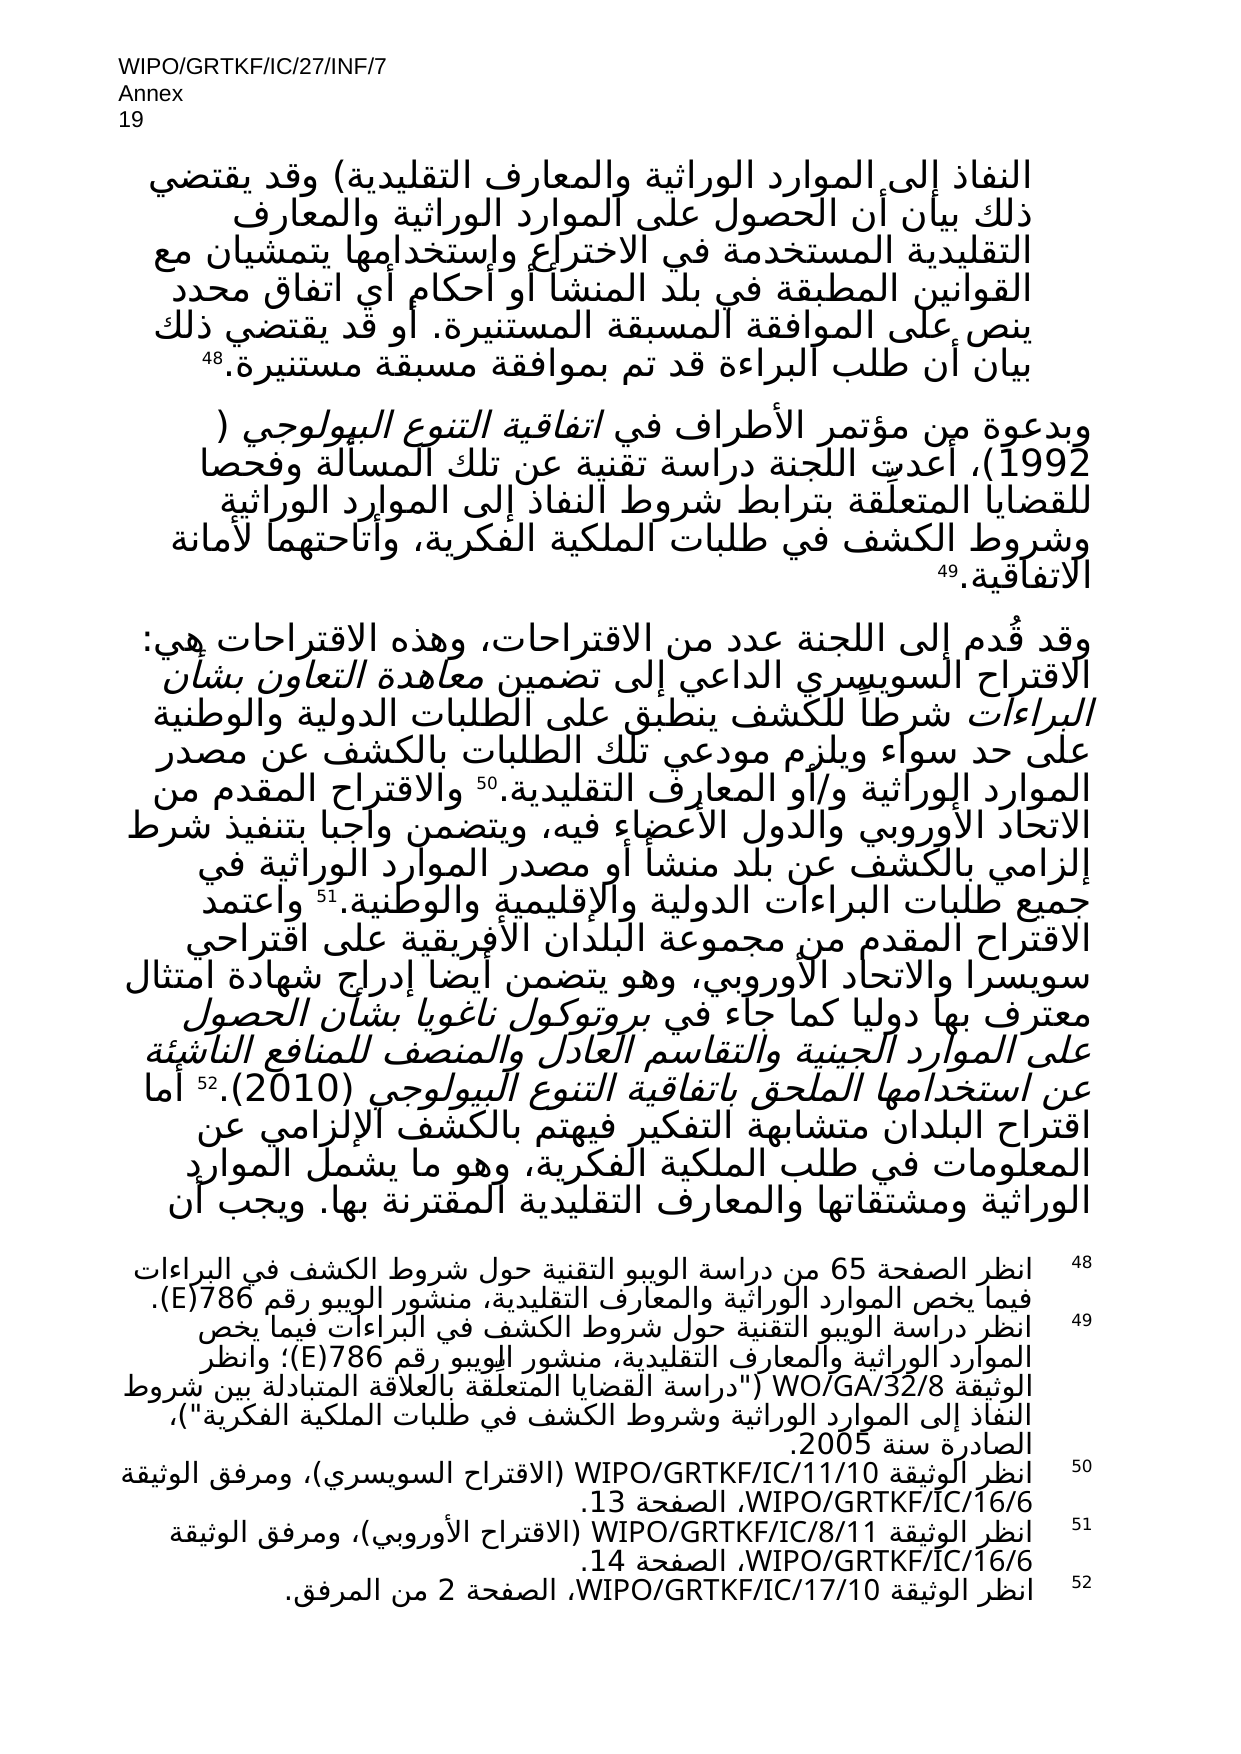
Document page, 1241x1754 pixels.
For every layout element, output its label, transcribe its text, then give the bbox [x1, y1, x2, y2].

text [118, 158, 1033, 383]
text وقد قُدم إلى اللجنة عدد من الاقتراحات، وهذه الاقتراحات هي: الاقتراح السويسري الداعي إلى تضمين معاهدة التعاون بشأن البراءات شرطاً للكشف ينطبق على الطلبات الدولية والوطنية على حد سواء ويلزم مودعي تلك الطلبات بالكشف عن مصدر الموارد الوراثية و/أو المعارف التقليدية. والاقتراح المقدم من الاتحاد الأوروبي والدول الأعضاء فيه، ويتضمن واجبا بتنفيذ شرط إلزامي بالكشف عن بلد منشأ أو مصدر الموارد الوراثية في جميع طلبات البراءات الدولية والإقليمية والوطنية. واعتمد الاقتراح المقدم من مجموعة البلدان الأفريقية على اقتراحي سويسرا والاتحاد الأوروبي، وهو يتضمن أيضا إدراج شهادة امتثال معترف بها دوليا كما جاء في بروتوكول ناغويا بشأن الحصول على الموارد الجينية والتقاسم العادل والمنصف للمنافع الناشئة عن استخدامها الملحق باتفاقية التنوع البيولوجي (2010). أما اقتراح البلدان متشابهة التفكير فيهتم بالكشف الإلزامي عن المعلومات في طلب الملكية الفكرية، وهو ما يشمل الموارد الوراثية ومشتقاتها والمعارف التقليدية المقترنة بها. ويجب أن تشمل هذه المعلومات بلد المنشأ والمصدر، والدليل على الموافقة المسبقة المستنيرة، والدليل على تقاسم المنافع وفقا لشروط متفق عليها، ومعلومات مكتوبة وشفهية للتمكين من البحث وفحص طلب الملكية الفكرية. [118, 621, 1092, 1221]
text وبدعوة من مؤتمر الأطراف في اتفاقية التنوع البيولوجي (1992)، أعدت اللجنة دراسة تقنية عن تلك المسألة وفحصا للقضايا المتعلِّقة بترابط شروط النفاذ إلى الموارد الوراثية وشروط الكشف في طلبات الملكية الفكرية، وأتاحتهما لأمانة الاتفاقية. [118, 408, 1092, 596]
